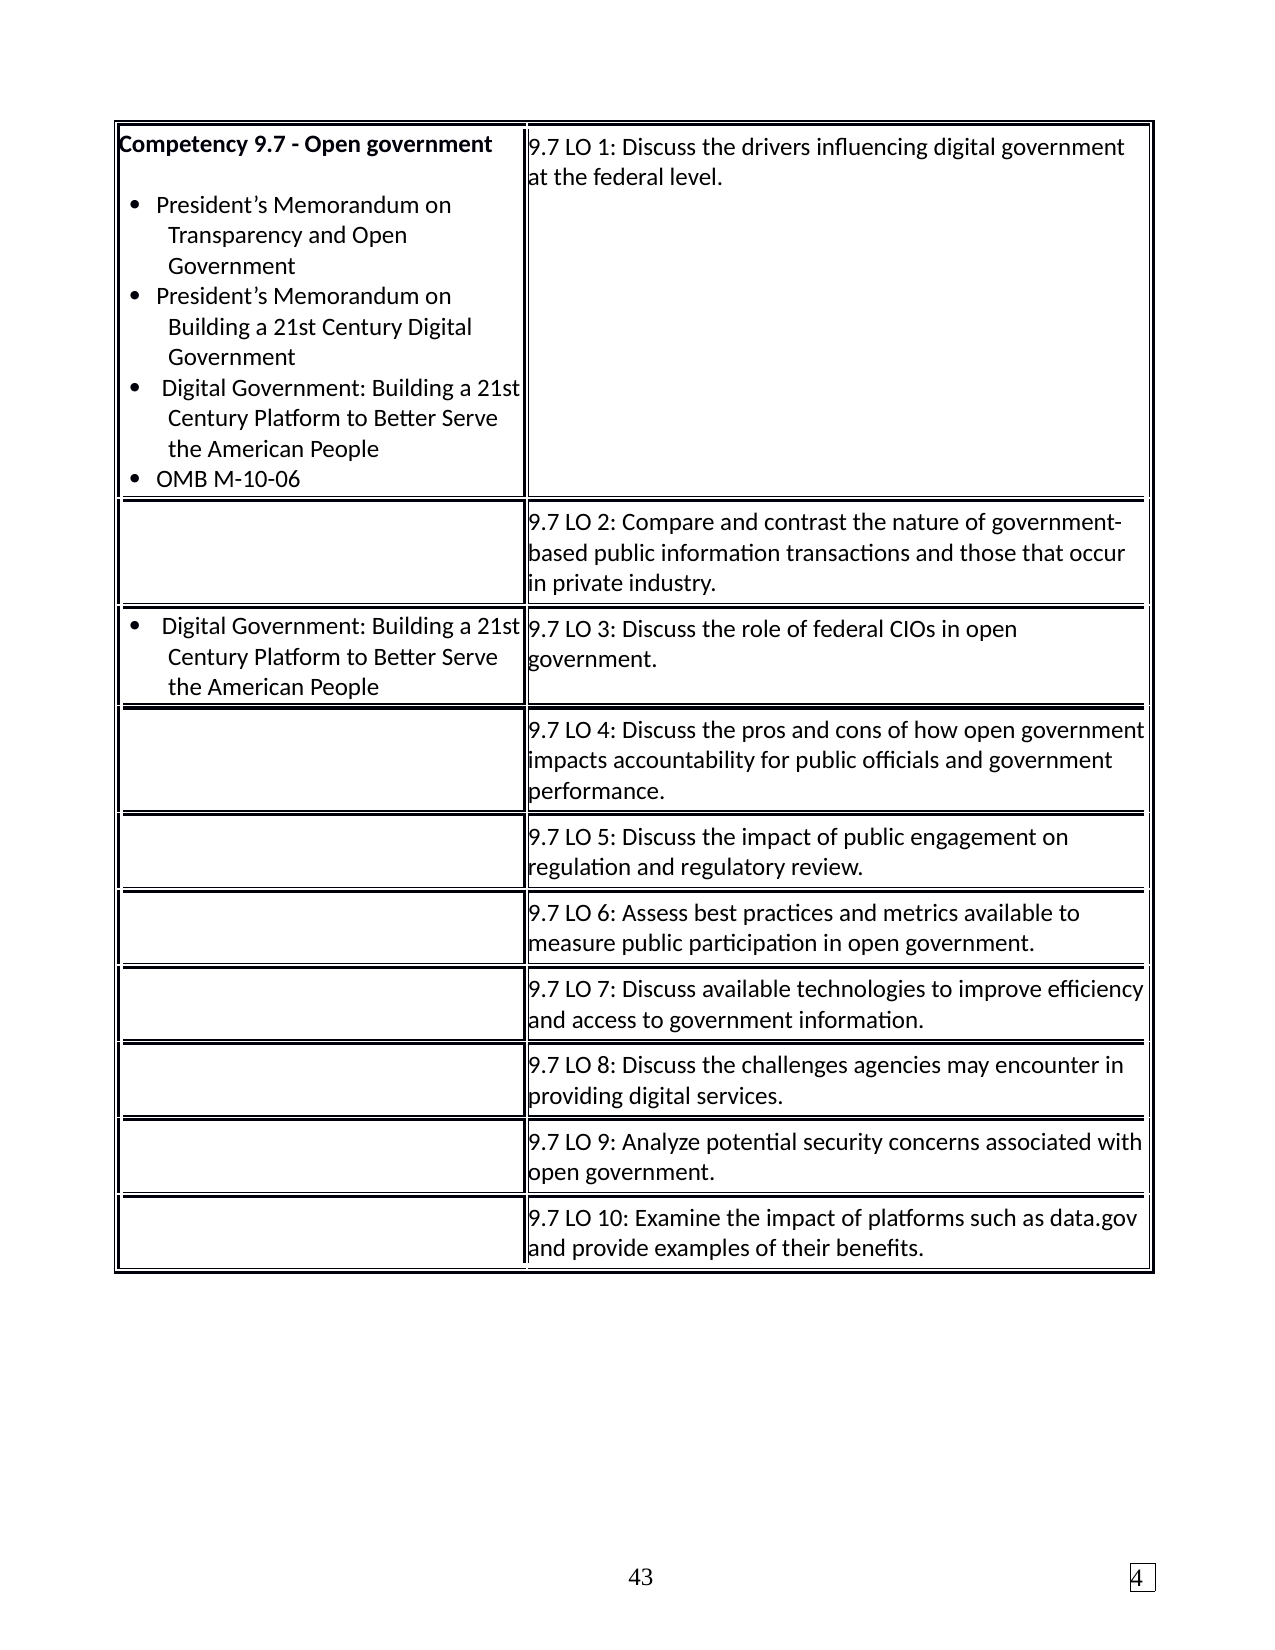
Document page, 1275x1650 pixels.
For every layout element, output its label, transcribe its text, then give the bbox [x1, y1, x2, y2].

table_cell 9.7 LO 6: Assess best practices and metrics available to measure public participation in open government. [526, 886, 1152, 963]
table_cell Competency 9.7 - Open government President’s Memorandum on Transparency and Open Government President’s Memorandum on Building a 21st Century Digital Government Digital Government: Building a 21st Century Platform to Better Serve the American People OMB M-10-06 [120, 126, 526, 496]
table_cell 9.7 LO 2: Compare and contrast the nature of government-based public information transactions and those that occur in private industry. [526, 496, 1152, 602]
table_cell 9.7 LO 8: Discuss the challenges agencies may encounter in providing digital services. [526, 1039, 1152, 1115]
table_cell 9.7 LO 9: Analyze potential security concerns associated with open government. [526, 1115, 1152, 1191]
table_cell 9.7 LO 5: Discuss the impact of public engagement on regulation and regulatory review. [526, 810, 1152, 886]
table_cell [117, 703, 526, 810]
table_cell [117, 1115, 526, 1191]
table_cell [117, 810, 526, 886]
table_cell 9.7 LO 3: Discuss the role of federal CIOs in open government. [526, 603, 1152, 703]
table_cell [117, 1039, 526, 1115]
table_cell 9.7 LO 4: Discuss the pros and cons of how open government impacts accountability for public officials and government performance. [526, 703, 1152, 810]
table_cell [117, 886, 526, 963]
table_cell 9.7 LO 1: Discuss the drivers influencing digital government at the federal level. [526, 122, 1152, 496]
table_cell 9.7 LO 7: Discuss available technologies to improve efficiency and access to government information. [526, 963, 1152, 1039]
table_cell [117, 496, 526, 602]
table_cell [117, 1191, 526, 1268]
table_cell 9.7 LO 10: Examine the impact of platforms such as data.gov and provide examples of their benefits. [526, 1191, 1152, 1268]
table_cell Digital Government: Building a 21st Century Platform to Better Serve the American People [117, 603, 526, 703]
table_cell [117, 963, 526, 1039]
